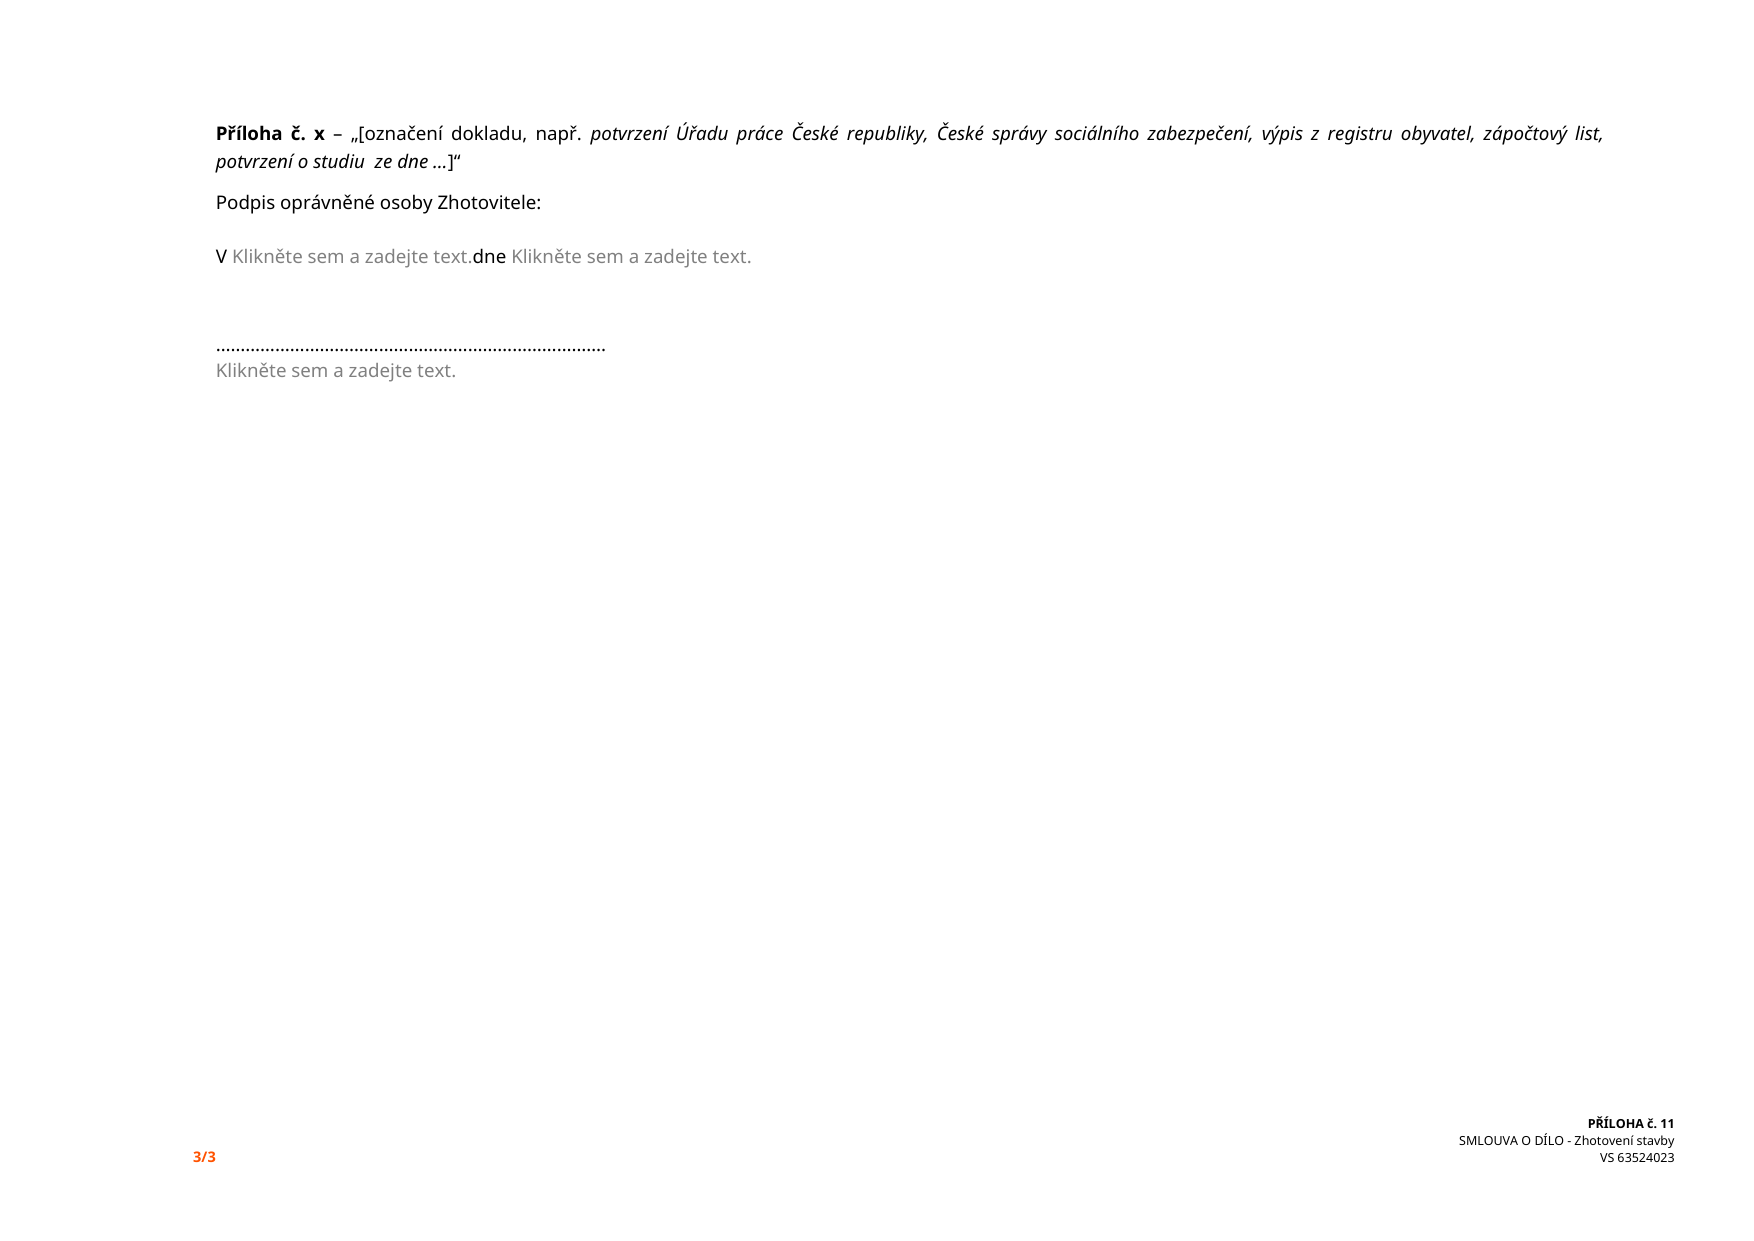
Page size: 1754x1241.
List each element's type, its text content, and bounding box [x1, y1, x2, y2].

text Příloha č. x – „[označení dokladu, např. potvrzení Úřadu práce České republiky, České správy sociálního zabezpečení, výpis z registru obyvatel, zápočtový list, potvrzení o studiu ze dne …]“ [216, 121, 1606, 174]
text Podpis oprávněné osoby Zhotovitele: [216, 189, 1606, 215]
text ……………………………………………………………………. [216, 328, 1606, 357]
text V dne [216, 240, 1606, 269]
